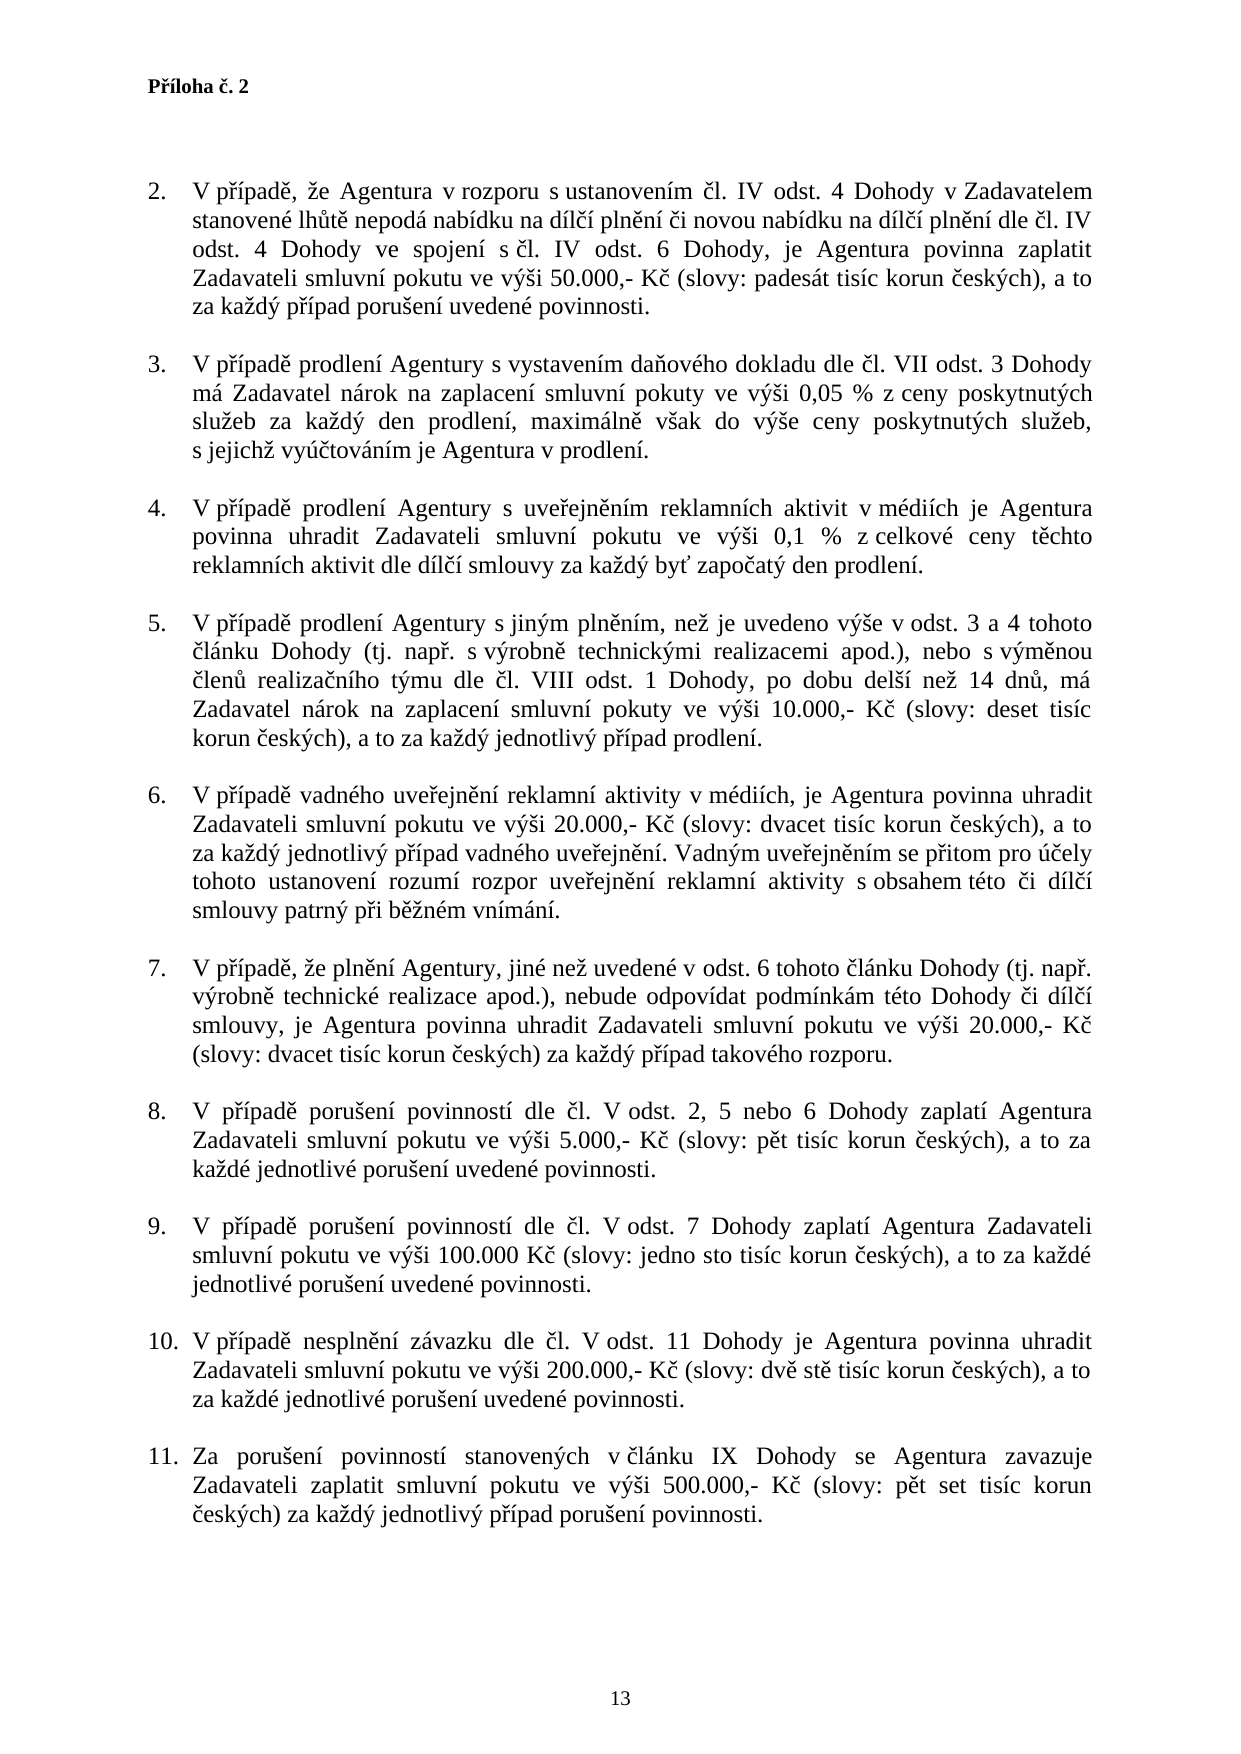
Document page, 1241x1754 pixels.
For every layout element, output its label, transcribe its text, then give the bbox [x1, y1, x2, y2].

list V případě prodlení Agentury s uveřejněním reklamních aktivit v médiích je Agentura povinna uhradit Zadavateli smluvní pokutu ve výši 0,1 % z celkové ceny těchto reklamních aktivit dle dílčí smlouvy za každý byť započatý den prodlení. [148, 493, 1093, 579]
list V případě prodlení Agentury s vystavením daňového dokladu dle čl. VII odst. 3 Dohody má Zadavatel nárok na zaplacení smluvní pokuty ve výši 0,05 % z ceny poskytnutých služeb za každý den prodlení, maximálně však do výše ceny poskytnutých služeb, s jejichž vyúčtováním je Agentura v prodlení. [148, 349, 1093, 464]
list V případě prodlení Agentury s jiným plněním, než je uvedeno výše v odst. 3 a 4 tohoto článku Dohody (tj. např. s výrobně technickými realizacemi apod.), nebo s výměnou členů realizačního týmu dle čl. VIII odst. 1 Dohody, po dobu delší než 14 dnů, má Zadavatel nárok na zaplacení smluvní pokuty ve výši 10.000,- Kč (slovy: deset tisíc korun českých), a to za každý jednotlivý případ prodlení. [148, 608, 1093, 751]
list V případě vadného uveřejnění reklamní aktivity v médiích, je Agentura povinna uhradit Zadavateli smluvní pokutu ve výši 20.000,- Kč (slovy: dvacet tisíc korun českých), a to za každý jednotlivý případ vadného uveřejnění. Vadným uveřejněním se přitom pro účely tohoto ustanovení rozumí rozpor uveřejnění reklamní aktivity s obsahem této či dílčí smlouvy patrný při běžném vnímání. [148, 780, 1093, 924]
list V případě porušení povinností dle čl. V odst. 7 Dohody zaplatí Agentura Zadavateli smluvní pokutu ve výši 100.000 Kč (slovy: jedno sto tisíc korun českých), a to za každé jednotlivé porušení uvedené povinnosti. [148, 1211, 1093, 1298]
list Za porušení povinností stanovených v článku IX Dohody se Agentura zavazuje Zadavateli zaplatit smluvní pokutu ve výši 500.000,- Kč (slovy: pět set tisíc korun českých) za každý jednotlivý případ porušení povinnosti. [148, 1441, 1093, 1528]
list V případě nesplnění závazku dle čl. V odst. 11 Dohody je Agentura povinna uhradit Zadavateli smluvní pokutu ve výši 200.000,- Kč (slovy: dvě stě tisíc korun českých), a to za každé jednotlivé porušení uvedené povinnosti. [148, 1326, 1093, 1413]
list V případě, že Agentura v rozporu s ustanovením čl. IV odst. 4 Dohody v Zadavatelem stanovené lhůtě nepodá nabídku na dílčí plnění či novou nabídku na dílčí plnění dle čl. IV odst. 4 Dohody ve spojení s čl. IV odst. 6 Dohody, je Agentura povinna zaplatit Zadavateli smluvní pokutu ve výši 50.000,- Kč (slovy: padesát tisíc korun českých), a to za každý případ porušení uvedené povinnosti. [148, 176, 1093, 320]
list V případě, že plnění Agentury, jiné než uvedené v odst. 6 tohoto článku Dohody (tj. např. výrobně technické realizace apod.), nebude odpovídat podmínkám této Dohody či dílčí smlouvy, je Agentura povinna uhradit Zadavateli smluvní pokutu ve výši 20.000,- Kč (slovy: dvacet tisíc korun českých) za každý případ takového rozporu. [148, 953, 1093, 1068]
list V případě porušení povinností dle čl. V odst. 2, 5 nebo 6 Dohody zaplatí Agentura Zadavateli smluvní pokutu ve výši 5.000,- Kč (slovy: pět tisíc korun českých), a to za každé jednotlivé porušení uvedené povinnosti. [148, 1096, 1093, 1183]
